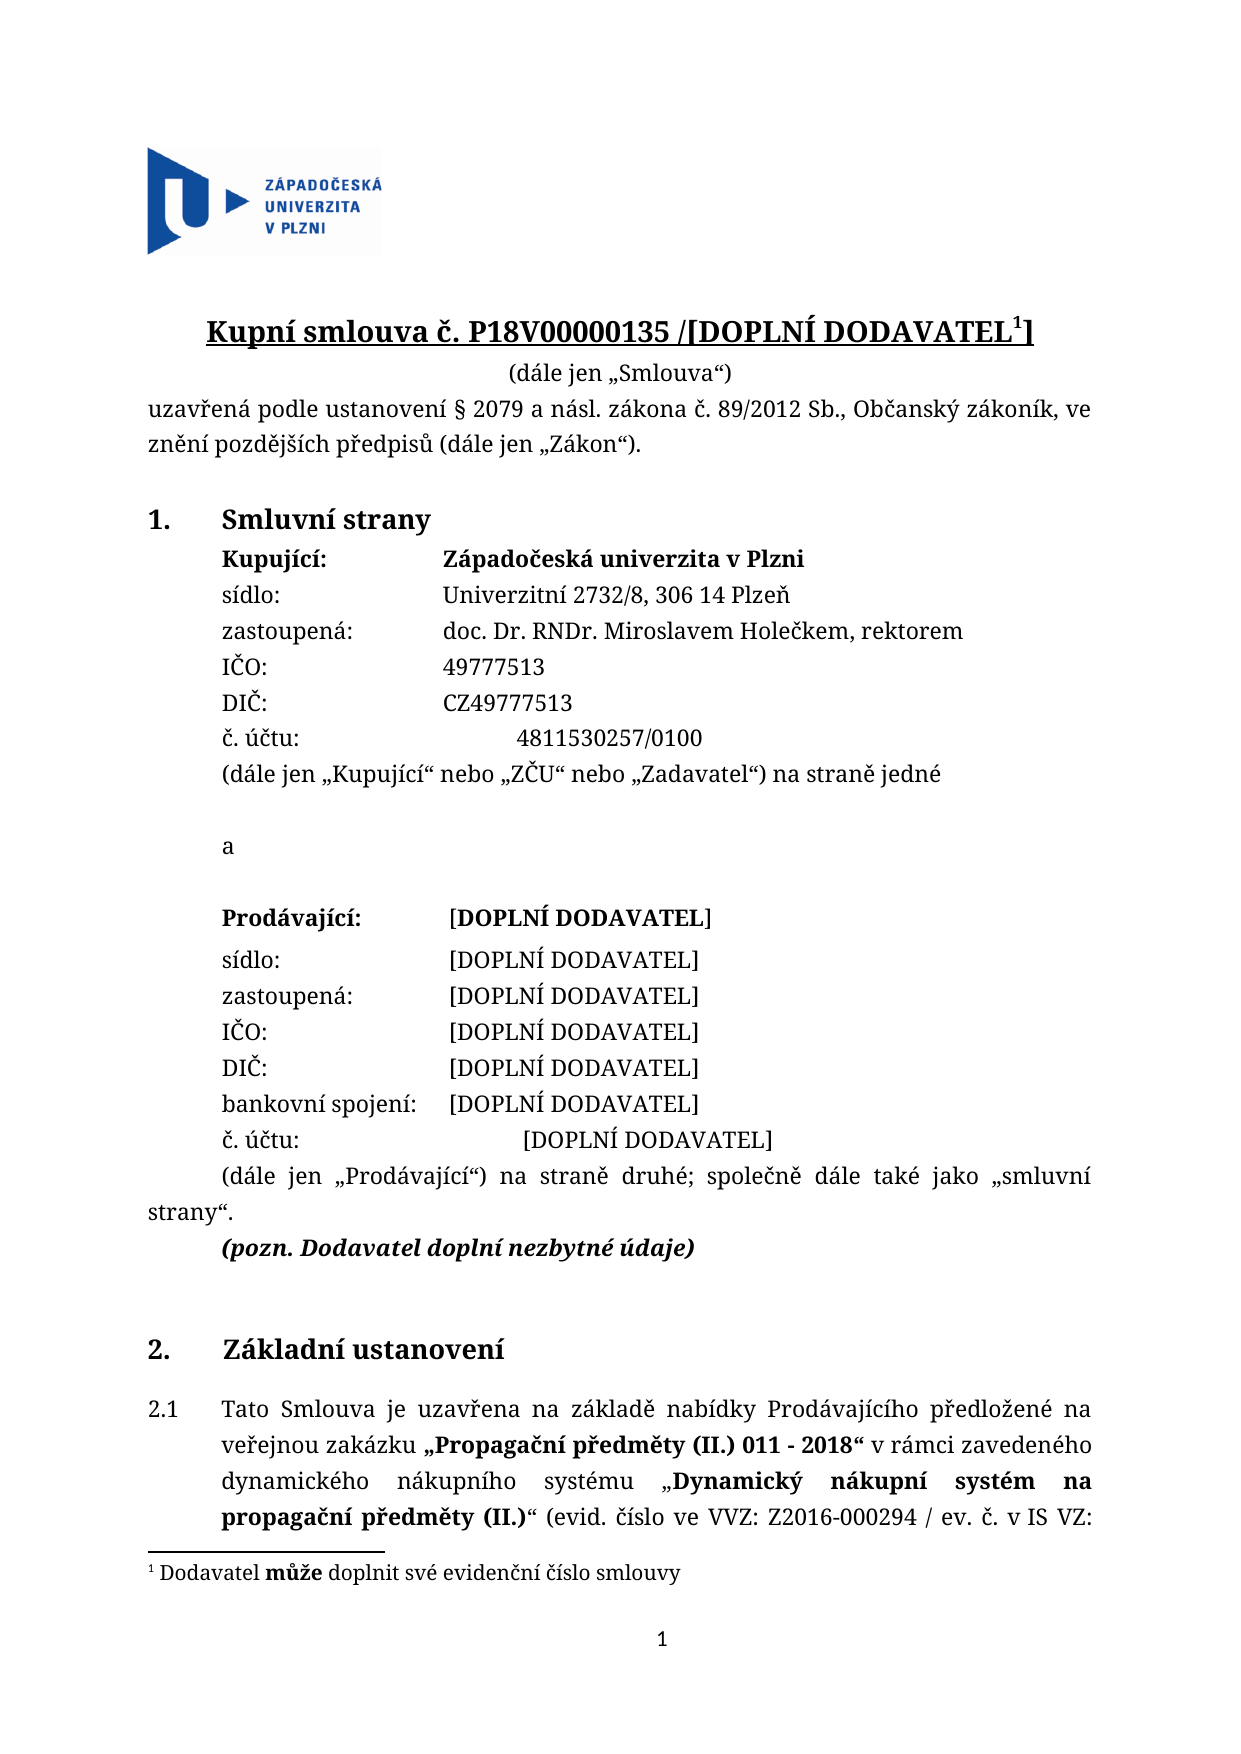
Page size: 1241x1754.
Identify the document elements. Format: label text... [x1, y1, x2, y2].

list Základní ustanovení [148, 1330, 1092, 1367]
text Prodávající: [DOPLNÍ DODAVATEL] [148, 902, 1092, 933]
text bankovní spojení: [DOPLNÍ DODAVATEL] [148, 1088, 1092, 1119]
text (dále jen „Smlouva“) [148, 357, 1092, 388]
text DIČ: [DOPLNÍ DODAVATEL] [222, 1052, 1092, 1083]
text uzavřená podle ustanovení § 2079 a násl. zákona č. 89/2012 Sb., Občanský zákoník, ve znění pozdějších předpisů (dále jen „Zákon“). [148, 392, 1092, 460]
text (dále jen „Prodávající“) na straně druhé; společně dále také jako „smluvní strany“. [148, 1160, 1092, 1227]
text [148, 1393, 1092, 1532]
text zastoupená: [DOPLNÍ DODAVATEL] [222, 980, 1092, 1011]
text Kupní smlouva č. P18V00000135 /[DOPLNÍ DODAVATEL] [148, 311, 1092, 351]
text a [222, 830, 1092, 861]
text IČO: 49777513 [222, 651, 1092, 682]
text (dále jen „Kupující“ nebo „ZČU“ nebo „Zadavatel“) na straně jedné [222, 758, 1092, 789]
text zastoupená: doc. Dr. RNDr. Miroslavem Holečkem, rektorem [222, 614, 1092, 646]
text č. účtu: [DOPLNÍ DODAVATEL] [222, 1124, 1092, 1155]
text DIČ: CZ49777513 [222, 686, 1092, 718]
text (pozn. Dodavatel doplní nezbytné údaje) [148, 1232, 1092, 1263]
text Kupující: Západočeská univerzita v Plzni [222, 543, 1092, 574]
picture [147, 147, 382, 255]
text sídlo: Univerzitní 2732/8, 306 14 Plzeň [222, 579, 1092, 610]
text sídlo: [DOPLNÍ DODAVATEL] [222, 944, 1092, 976]
text č. účtu: 4811530257/0100 [222, 722, 1092, 754]
text IČO: [DOPLNÍ DODAVATEL] [222, 1016, 1092, 1047]
list Smluvní strany [148, 500, 1092, 537]
